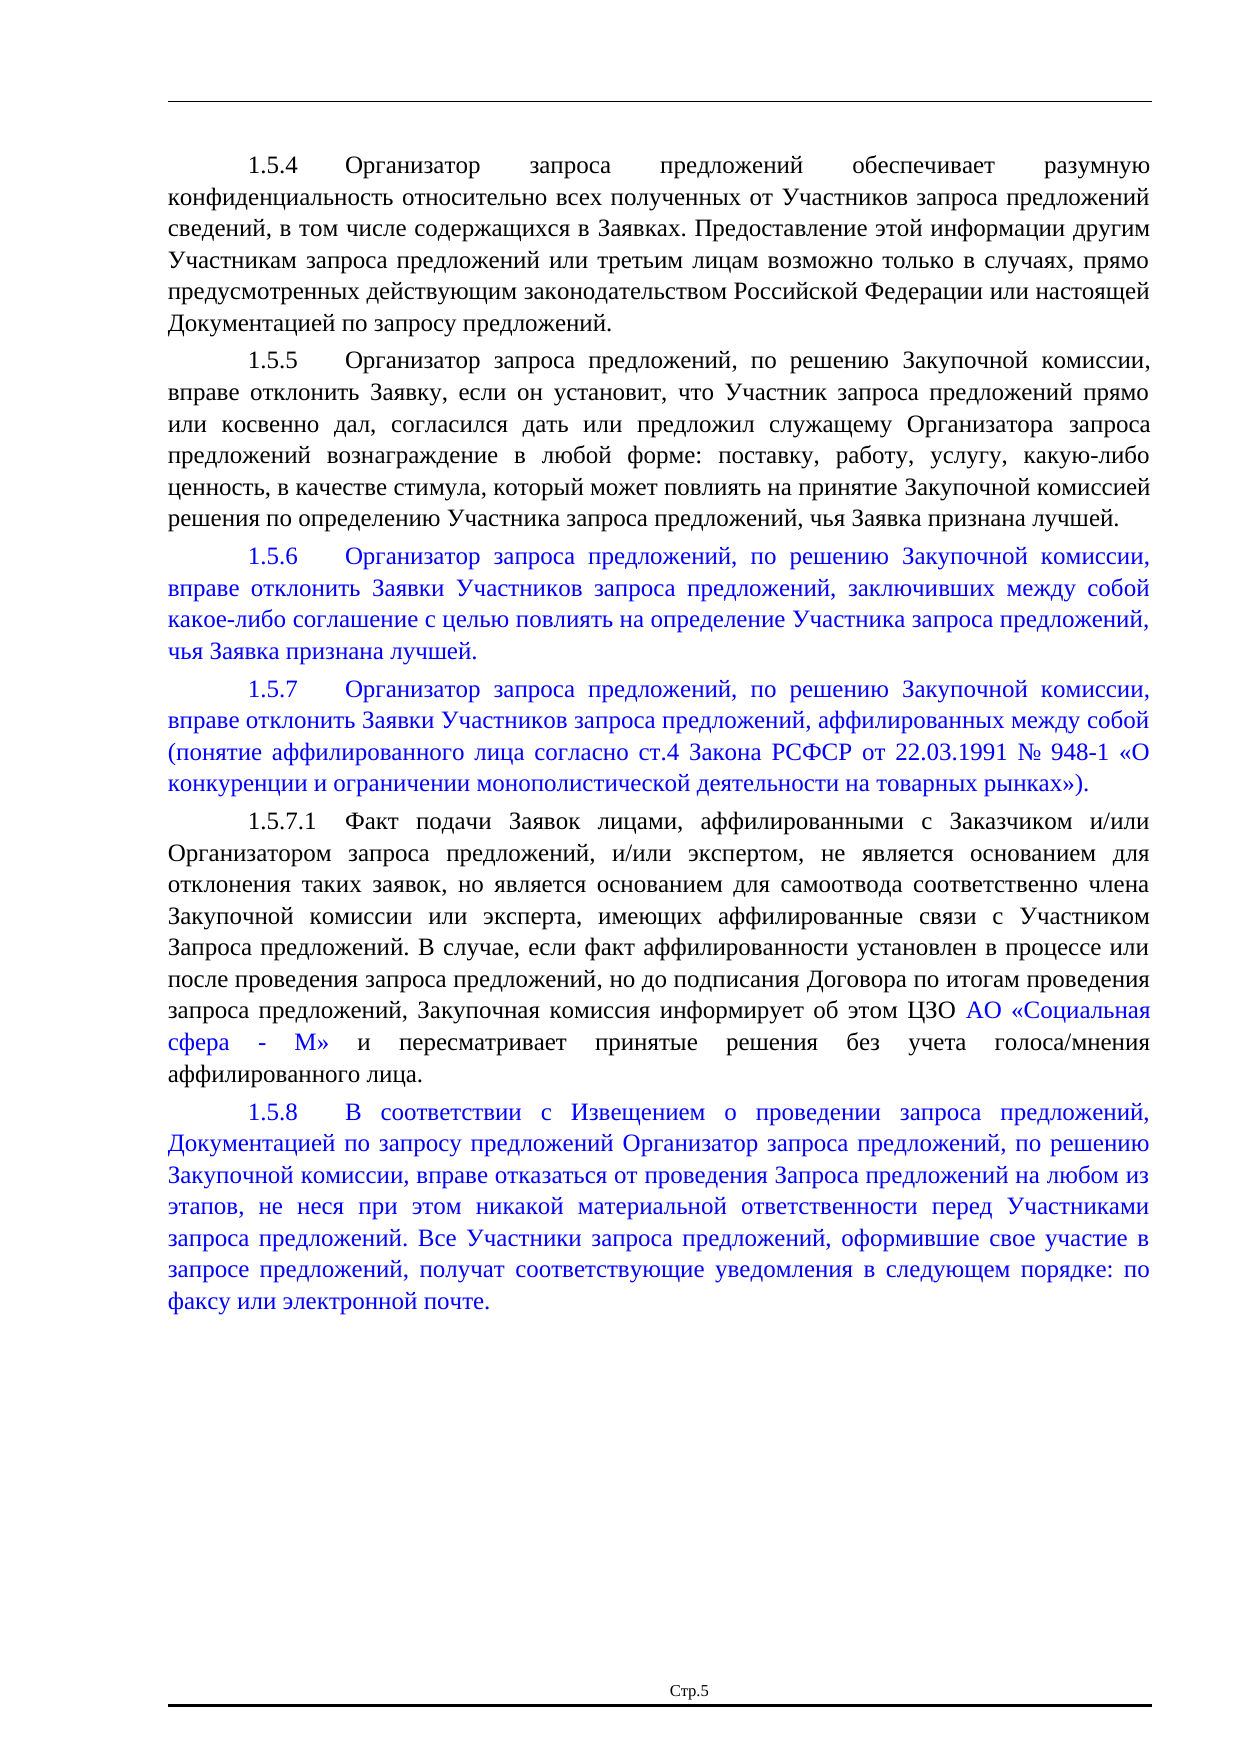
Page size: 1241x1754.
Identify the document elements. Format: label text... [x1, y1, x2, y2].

list В соответствии с Извещением о проведении запроса предложений, Документацией по запросу предложений Организатор запроса предложений, по решению Закупочной комиссии, вправе отказаться от проведения Запроса предложений на любом из этапов, не неся при этом никакой материальной ответственности перед Участниками запроса предложений. Все Участники запроса предложений, оформившие свое участие в запросе предложений, получат соответствующие уведомления в следующем порядке: по факсу или электронной почте. [168, 1097, 1150, 1315]
list Организатор запроса предложений, по решению Закупочной комиссии, вправе отклонить Заявку, если он установит, что Участник запроса предложений прямо или косвенно дал, согласился дать или предложил служащему Организатора запроса предложений вознаграждение в любой форме: поставку, работу, услугу, какую-либо ценность, в качестве стимула, который может повлиять на принятие Закупочной комиссией решения по определению Участника запроса предложений, чья Заявка признана лучшей. [168, 346, 1150, 532]
list Организатор запроса предложений обеспечивает разумную конфиденциальность относительно всех полученных от Участников запроса предложений сведений, в том числе содержащихся в Заявках. Предоставление этой информации другим Участникам запроса предложений или третьим лицам возможно только в случаях, прямо предусмотренных действующим законодательством Российской Федерации или настоящей Документацией по запросу предложений. [168, 150, 1150, 337]
list Организатор запроса предложений, по решению Закупочной комиссии, вправе отклонить Заявки Участников запроса предложений, аффилированных между собой (понятие аффилированного лица согласно ст.4 Закона РСФСР от 22.03.1991 № 948-1 «О конкуренции и ограничении монополистической деятельности на товарных рынках»). [168, 674, 1150, 797]
list Факт подачи Заявок лицами, аффилированными с Заказчиком и/или Организатором запроса предложений, и/или экспертом, не является основанием для отклонения таких заявок, но является основанием для самоотвода соответственно члена Закупочной комиссии или эксперта, имеющих аффилированные связи с Участником Запроса предложений. В случае, если факт аффилированности установлен в процессе или после проведения запроса предложений, но до подписания Договора по итогам проведения запроса предложений, Закупочная комиссия информирует об этом ЦЗО АО «Социальная сфера - М» и пересматривает принятые решения без учета голоса/мнения аффилированного лица. [168, 806, 1150, 1087]
list Организатор запроса предложений, по решению Закупочной комиссии, вправе отклонить Заявки Участников запроса предложений, заключивших между собой какое-либо соглашение с целью повлиять на определение Участника запроса предложений, чья Заявка признана лучшей. [168, 541, 1150, 665]
